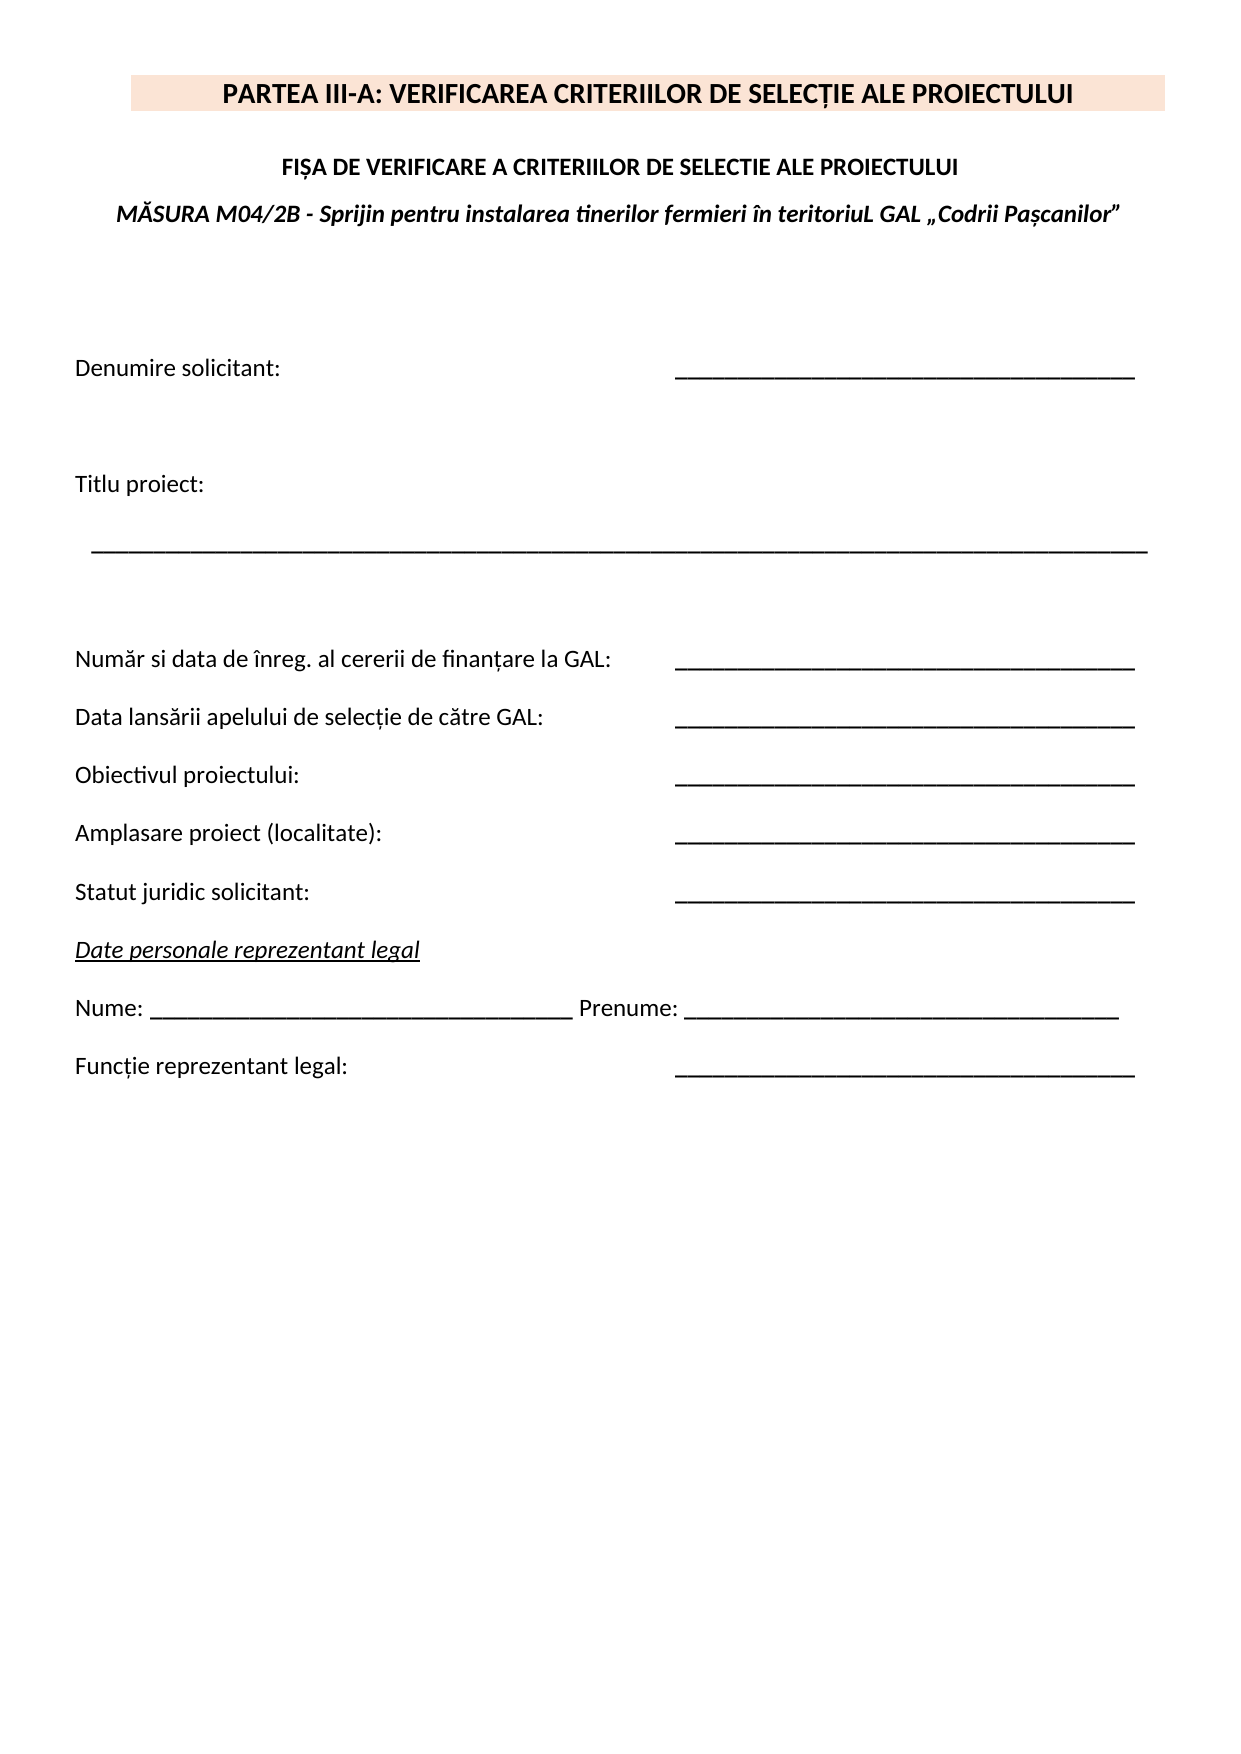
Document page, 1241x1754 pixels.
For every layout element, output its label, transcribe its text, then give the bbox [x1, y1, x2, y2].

text Număr si data de înreg. al cererii de finanțare la GAL: _____________________________________ [75, 643, 1165, 673]
text Statut juridic solicitant: _____________________________________ [75, 876, 1165, 906]
text FIȘA DE VERIFICARE A CRITERIILOR DE SELECTIE ALE PROIECTULUI [75, 151, 1165, 181]
text Date personale reprezentant legal [75, 934, 1165, 964]
text Funcţie reprezentant legal: _____________________________________ [75, 1050, 1165, 1081]
text Nume: __________________________________ Prenume: ___________________________________ [75, 992, 1165, 1023]
text Denumire solicitant: _____________________________________ [75, 352, 1165, 382]
text PARTEA III-A: VERIFICAREA CRITERIILOR DE SELECȚIE ALE PROIECTULUI [131, 75, 1165, 111]
text _____________________________________________________________________________________ [75, 526, 1165, 557]
text MĂSURA M04/2B - Sprijin pentru instalarea tinerilor fermieri în teritoriuL GAL „Codrii Pașcanilor” [75, 198, 1165, 229]
text Obiectivul proiectului: _____________________________________ [75, 759, 1165, 790]
text Data lansării apelului de selecție de către GAL: _____________________________________ [75, 701, 1165, 732]
text Amplasare proiect (localitate): _____________________________________ [75, 817, 1165, 848]
text Titlu proiect: [75, 468, 1165, 499]
